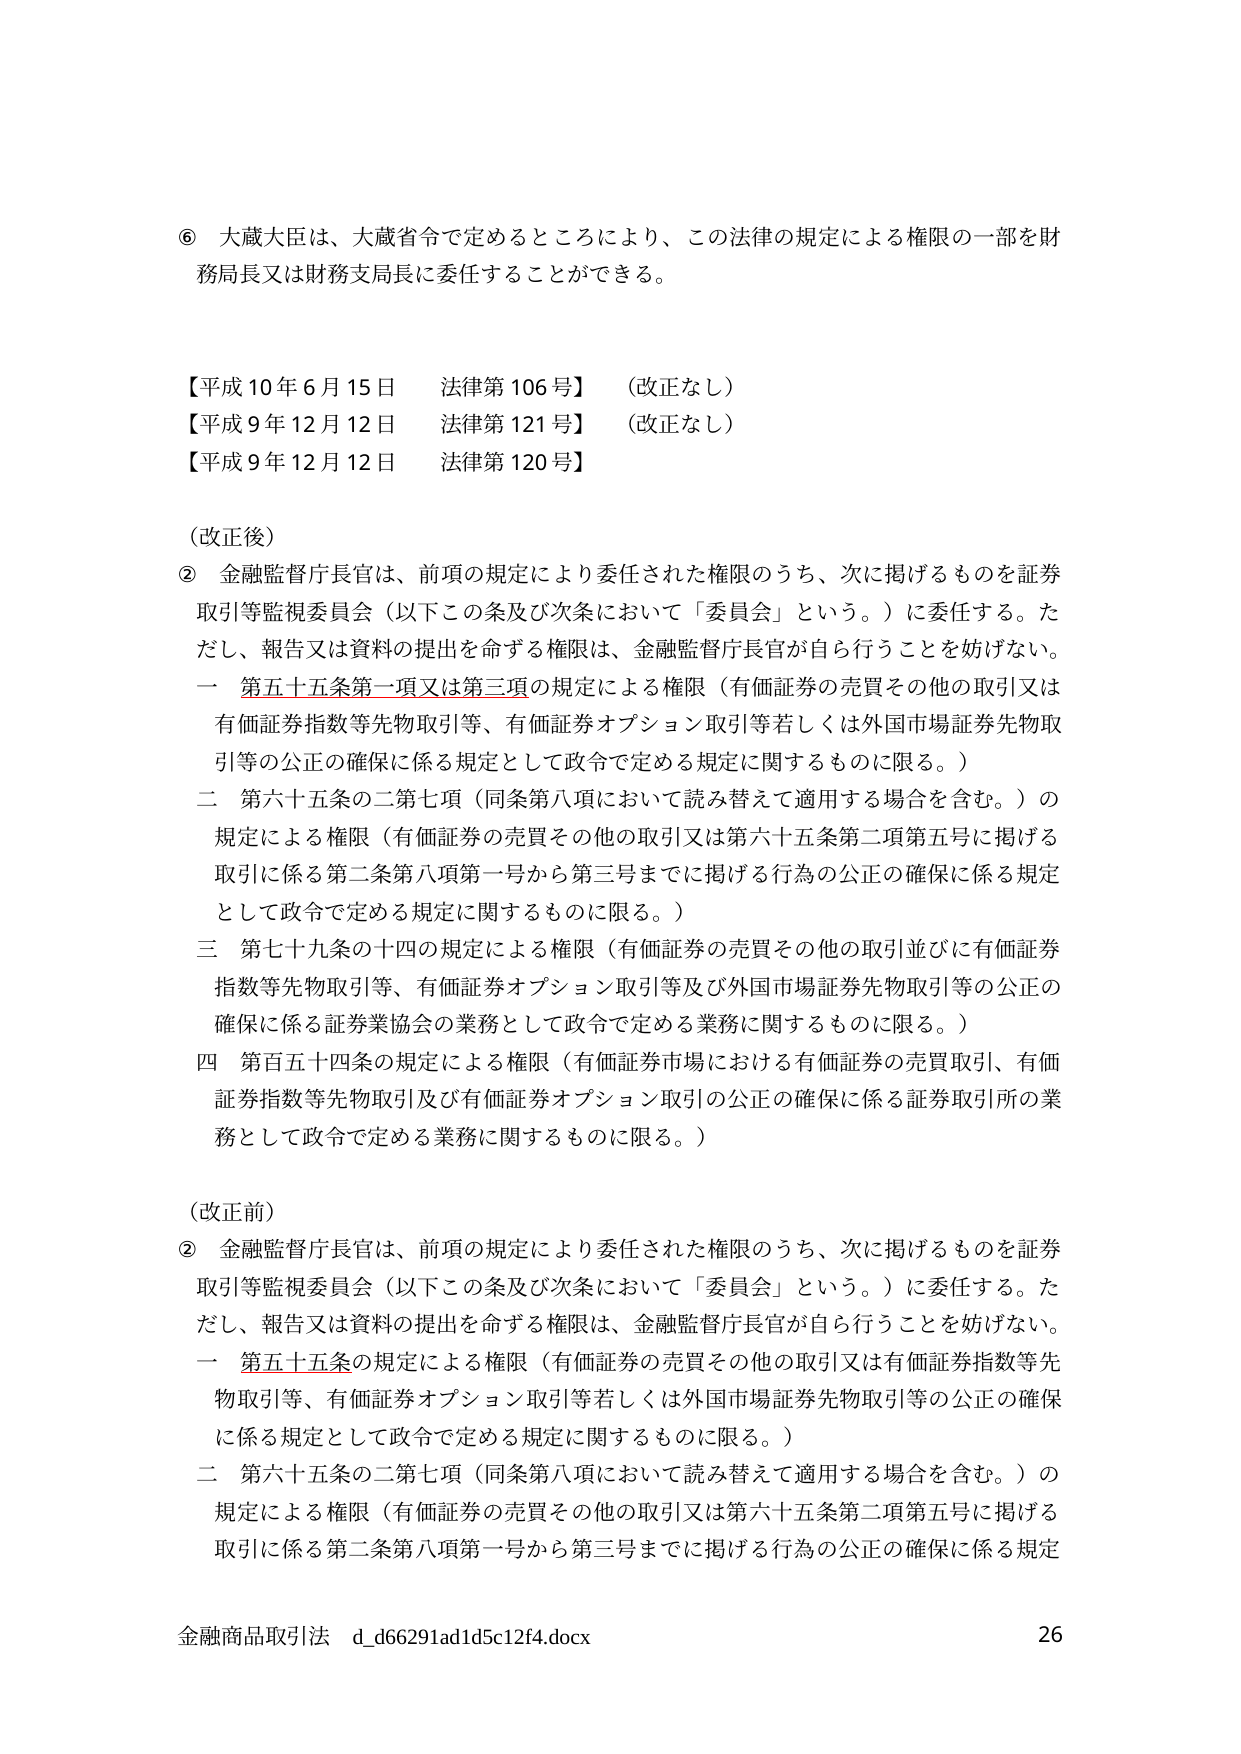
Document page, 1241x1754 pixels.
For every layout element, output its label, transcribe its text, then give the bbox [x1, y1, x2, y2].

text （改正前） [177, 1192, 1063, 1229]
text 【平成9年12月12日 法律第121号】 （改正なし） [177, 404, 1063, 442]
text 【平成9年12月12日 法律第120号】 [177, 442, 1063, 479]
text ⑥ 大蔵大臣は、大蔵省令で定めるところにより、この法律の規定による権限の一部を財務局長又は財務支局長に委任することができる。 [177, 217, 1063, 292]
text 四 第百五十四条の規定による権限（有価証券市場における有価証券の売買取引、有価証券指数等先物取引及び有価証券オプション取引の公正の確保に係る証券取引所の業務として政令で定める業務に関するものに限る。） [196, 1042, 1063, 1154]
text 二 第六十五条の二第七項（同条第八項において読み替えて適用する場合を含む。）の規定による権限（有価証券の売買その他の取引又は第六十五条第二項第五号に掲げる取引に係る第二条第八項第一号から第三号までに掲げる行為の公正の確保に係る規定として政令で定める規定に関するものに限る。） [196, 779, 1063, 929]
text 【平成10年6月15日 法律第106号】 （改正なし） [177, 367, 1063, 404]
text ② 金融監督庁長官は、前項の規定により委任された権限のうち、次に掲げるものを証券取引等監視委員会（以下この条及び次条において「委員会」という。）に委任する。ただし、報告又は資料の提出を命ずる権限は、金融監督庁長官が自ら行うことを妨げない。 [177, 554, 1063, 667]
text 一 第五十五条第一項又は第三項の規定による権限（有価証券の売買その他の取引又は有価証券指数等先物取引等、有価証券オプション取引等若しくは外国市場証券先物取引等の公正の確保に係る規定として政令で定める規定に関するものに限る。） [196, 667, 1063, 779]
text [196, 1454, 1063, 1567]
text 三 第七十九条の十四の規定による権限（有価証券の売買その他の取引並びに有価証券指数等先物取引等、有価証券オプション取引等及び外国市場証券先物取引等の公正の確保に係る証券業協会の業務として政令で定める業務に関するものに限る。） [196, 929, 1063, 1042]
text （改正後） [177, 517, 1063, 554]
text ② 金融監督庁長官は、前項の規定により委任された権限のうち、次に掲げるものを証券取引等監視委員会（以下この条及び次条において「委員会」という。）に委任する。ただし、報告又は資料の提出を命ずる権限は、金融監督庁長官が自ら行うことを妨げない。 [177, 1229, 1063, 1342]
text 一 第五十五条の規定による権限（有価証券の売買その他の取引又は有価証券指数等先物取引等、有価証券オプション取引等若しくは外国市場証券先物取引等の公正の確保に係る規定として政令で定める規定に関するものに限る。） [196, 1342, 1063, 1454]
